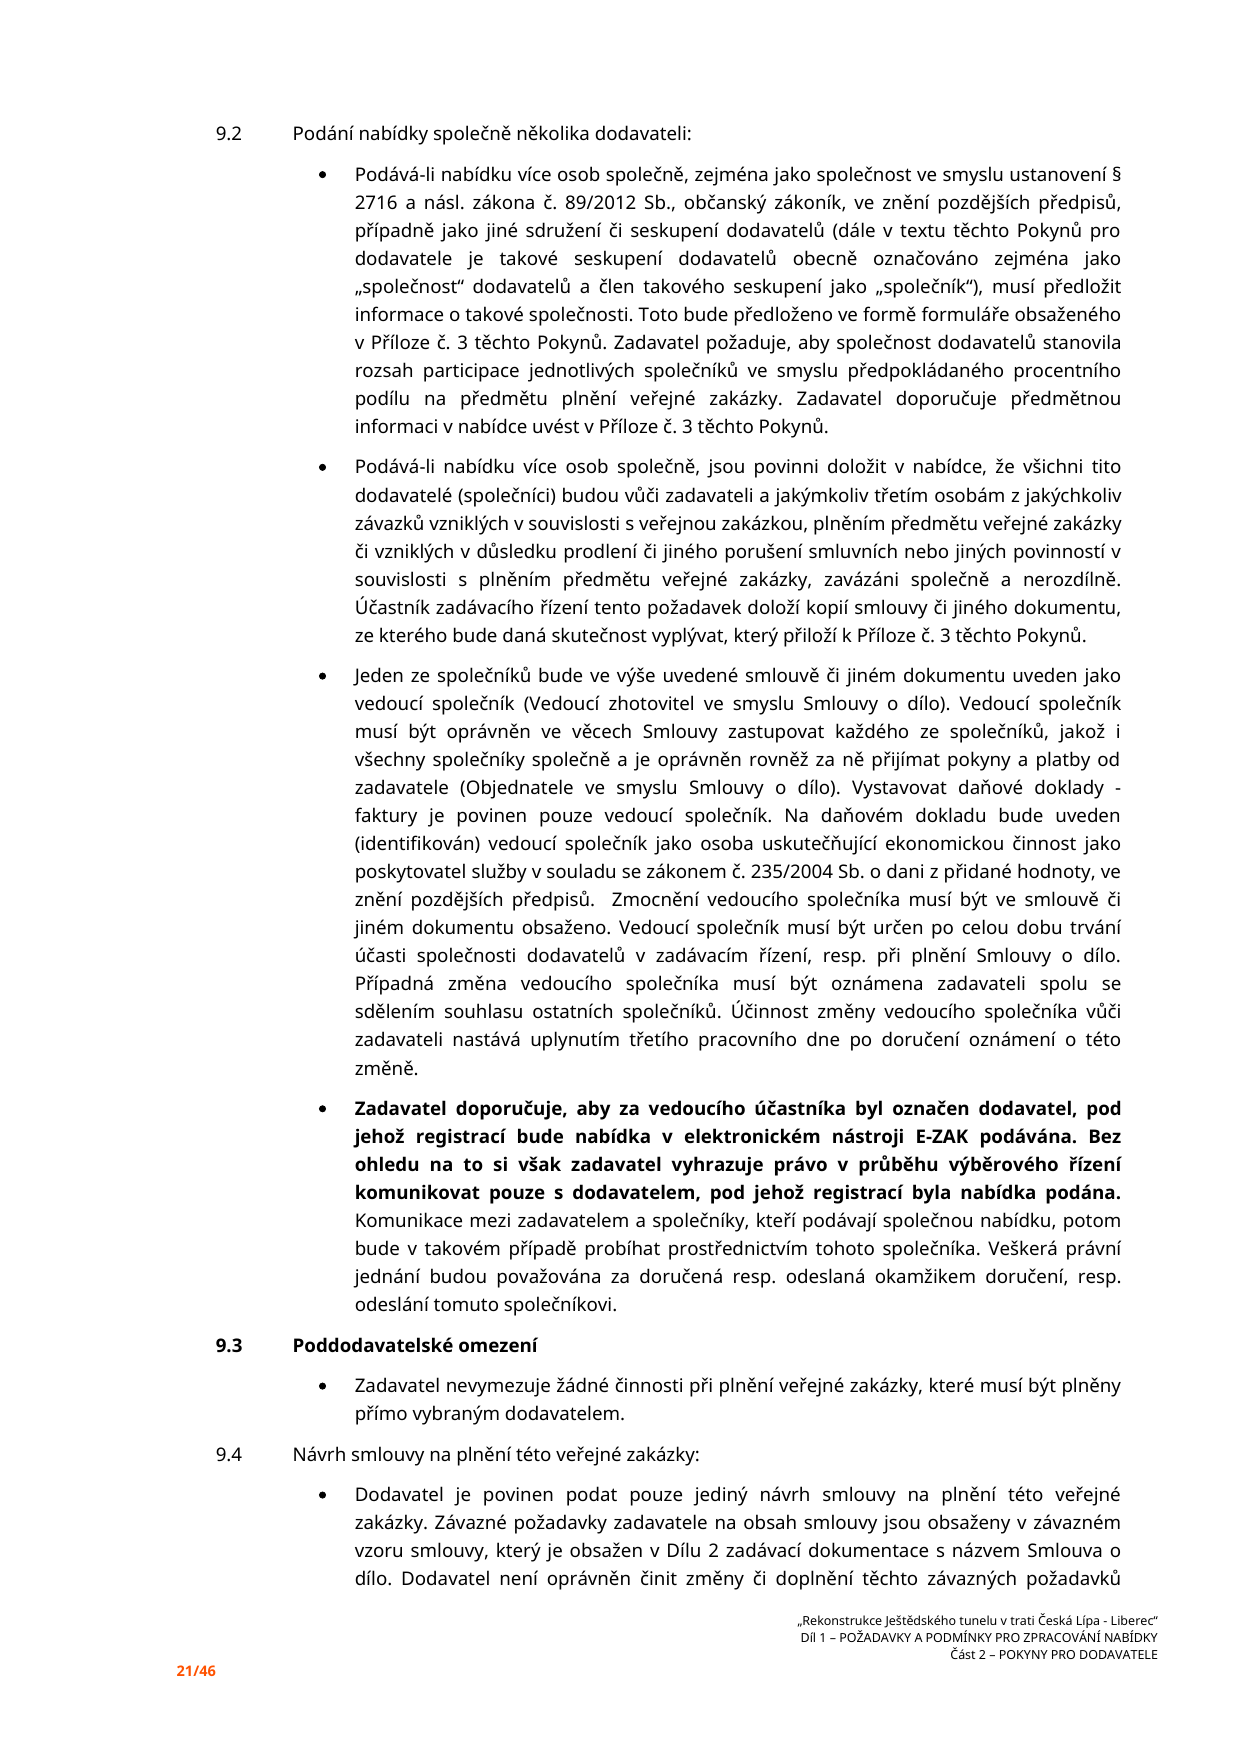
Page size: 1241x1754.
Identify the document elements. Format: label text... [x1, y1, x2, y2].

text Podává-li nabídku více osob společně, jsou povinni doložit v nabídce, že všichni tito dodavatelé (společníci) budou vůči zadavateli a jakýmkoliv třetím osobám z jakýchkoliv závazků vzniklých v souvislosti s veřejnou zakázkou, plněním předmětu veřejné zakázky či vzniklých v důsledku prodlení či jiného porušení smluvních nebo jiných povinností v souvislosti s plněním předmětu veřejné zakázky, zavázáni společně a nerozdílně. Účastník zadávacího řízení tento požadavek doloží kopií smlouvy či jiného dokumentu, ze kterého bude daná skutečnost vyplývat, který přiloží k Příloze č. 3 těchto Pokynů. [319, 454, 1122, 647]
text Poddodavatelské omezení [216, 1332, 1122, 1357]
text Zadavatel nevymezuje žádné činnosti při plnění veřejné zakázky, které musí být plněny přímo vybraným dodavatelem. [319, 1372, 1122, 1426]
text Podává-li nabídku více osob společně, zejména jako společnost ve smyslu ustanovení § 2716 a násl. zákona č. 89/2012 Sb., občanský zákoník, ve znění pozdějších předpisů, případně jako jiné sdružení či seskupení dodavatelů (dále v textu těchto Pokynů pro dodavatele je takové seskupení dodavatelů obecně označováno zejména jako „společnost“ dodavatelů a člen takového seskupení jako „společník“), musí předložit informace o takové společnosti. Toto bude předloženo ve formě formuláře obsaženého v Příloze č. 3 těchto Pokynů. Zadavatel požaduje, aby společnost dodavatelů stanovila rozsah participace jednotlivých společníků ve smyslu předpokládaného procentního podílu na předmětu plnění veřejné zakázky. Zadavatel doporučuje předmětnou informaci v nabídce uvést v Příloze č. 3 těchto Pokynů. [319, 161, 1122, 439]
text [319, 1482, 1122, 1591]
text Návrh smlouvy na plnění této veřejné zakázky: [216, 1441, 1122, 1467]
text Podání nabídky společně několika dodavateli: [216, 121, 1122, 146]
text Zadavatel doporučuje, aby za vedoucího účastníka byl označen dodavatel, pod jehož registrací bude nabídka v elektronickém nástroji E-ZAK podávána. Bez ohledu na to si však zadavatel vyhrazuje právo v průběhu výběrového řízení komunikovat pouze s dodavatelem, pod jehož registrací byla nabídka podána. Komunikace mezi zadavatelem a společníky, kteří podávají společnou nabídku, potom bude v takovém případě probíhat prostřednictvím tohoto společníka. Veškerá právní jednání budou považována za doručená resp. odeslaná okamžikem doručení, resp. odeslání tomuto společníkovi. [319, 1095, 1122, 1317]
text Jeden ze společníků bude ve výše uvedené smlouvě či jiném dokumentu uveden jako vedoucí společník (Vedoucí zhotovitel ve smyslu Smlouvy o dílo). Vedoucí společník musí být oprávněn ve věcech Smlouvy zastupovat každého ze společníků, jakož i všechny společníky společně a je oprávněn rovněž za ně přijímat pokyny a platby od zadavatele (Objednatele ve smyslu Smlouvy o dílo). Vystavovat daňové doklady - faktury je povinen pouze vedoucí společník. Na daňovém dokladu bude uveden (identifikován) vedoucí společník jako osoba uskutečňující ekonomickou činnost jako poskytovatel služby v souladu se zákonem č. 235/2004 Sb. o dani z přidané hodnoty, ve znění pozdějších předpisů. Zmocnění vedoucího společníka musí být ve smlouvě či jiném dokumentu obsaženo. Vedoucí společník musí být určen po celou dobu trvání účasti společnosti dodavatelů v zadávacím řízení, resp. při plnění Smlouvy o dílo. Případná změna vedoucího společníka musí být oznámena zadavateli spolu se sdělením souhlasu ostatních společníků. Účinnost změny vedoucího společníka vůči zadavateli nastává uplynutím třetího pracovního dne po doručení oznámení o této změně. [319, 662, 1122, 1080]
